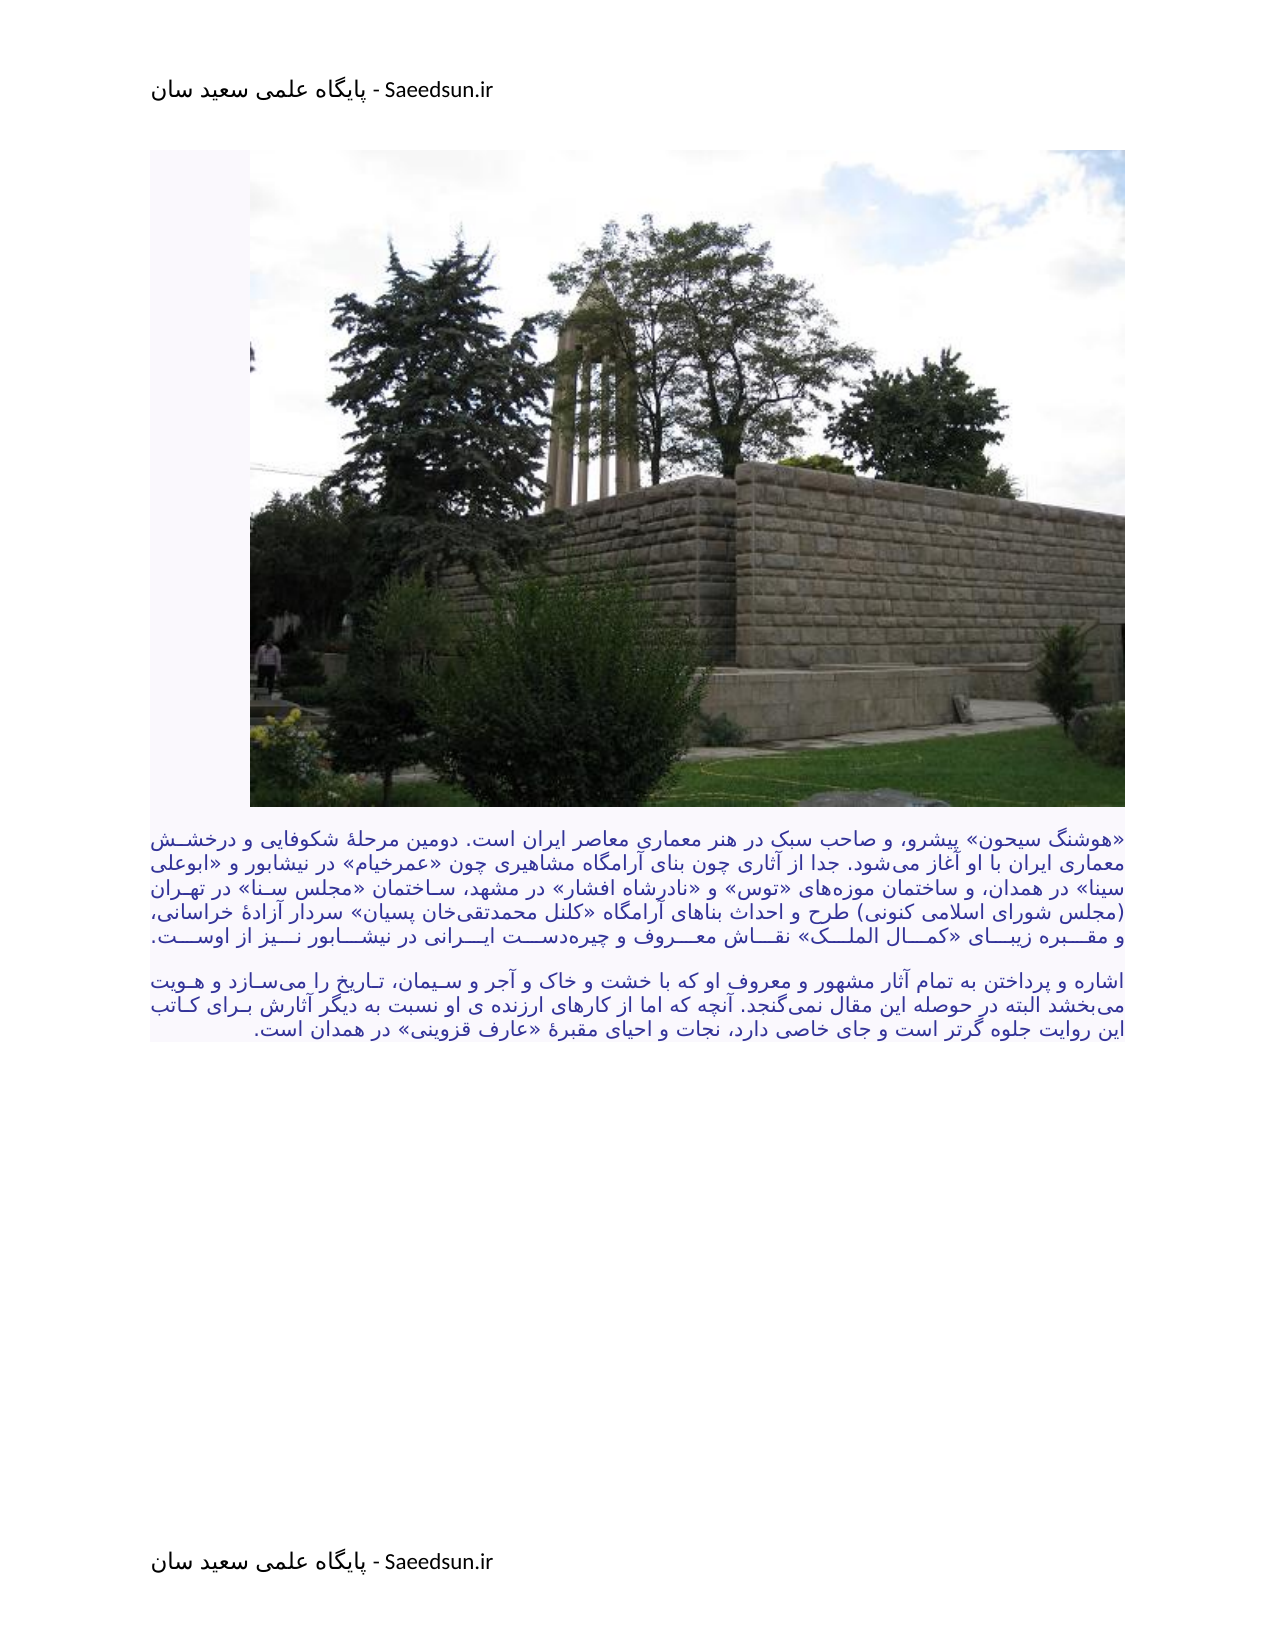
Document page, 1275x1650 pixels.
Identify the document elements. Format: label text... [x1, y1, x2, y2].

picture [250, 150, 1125, 807]
